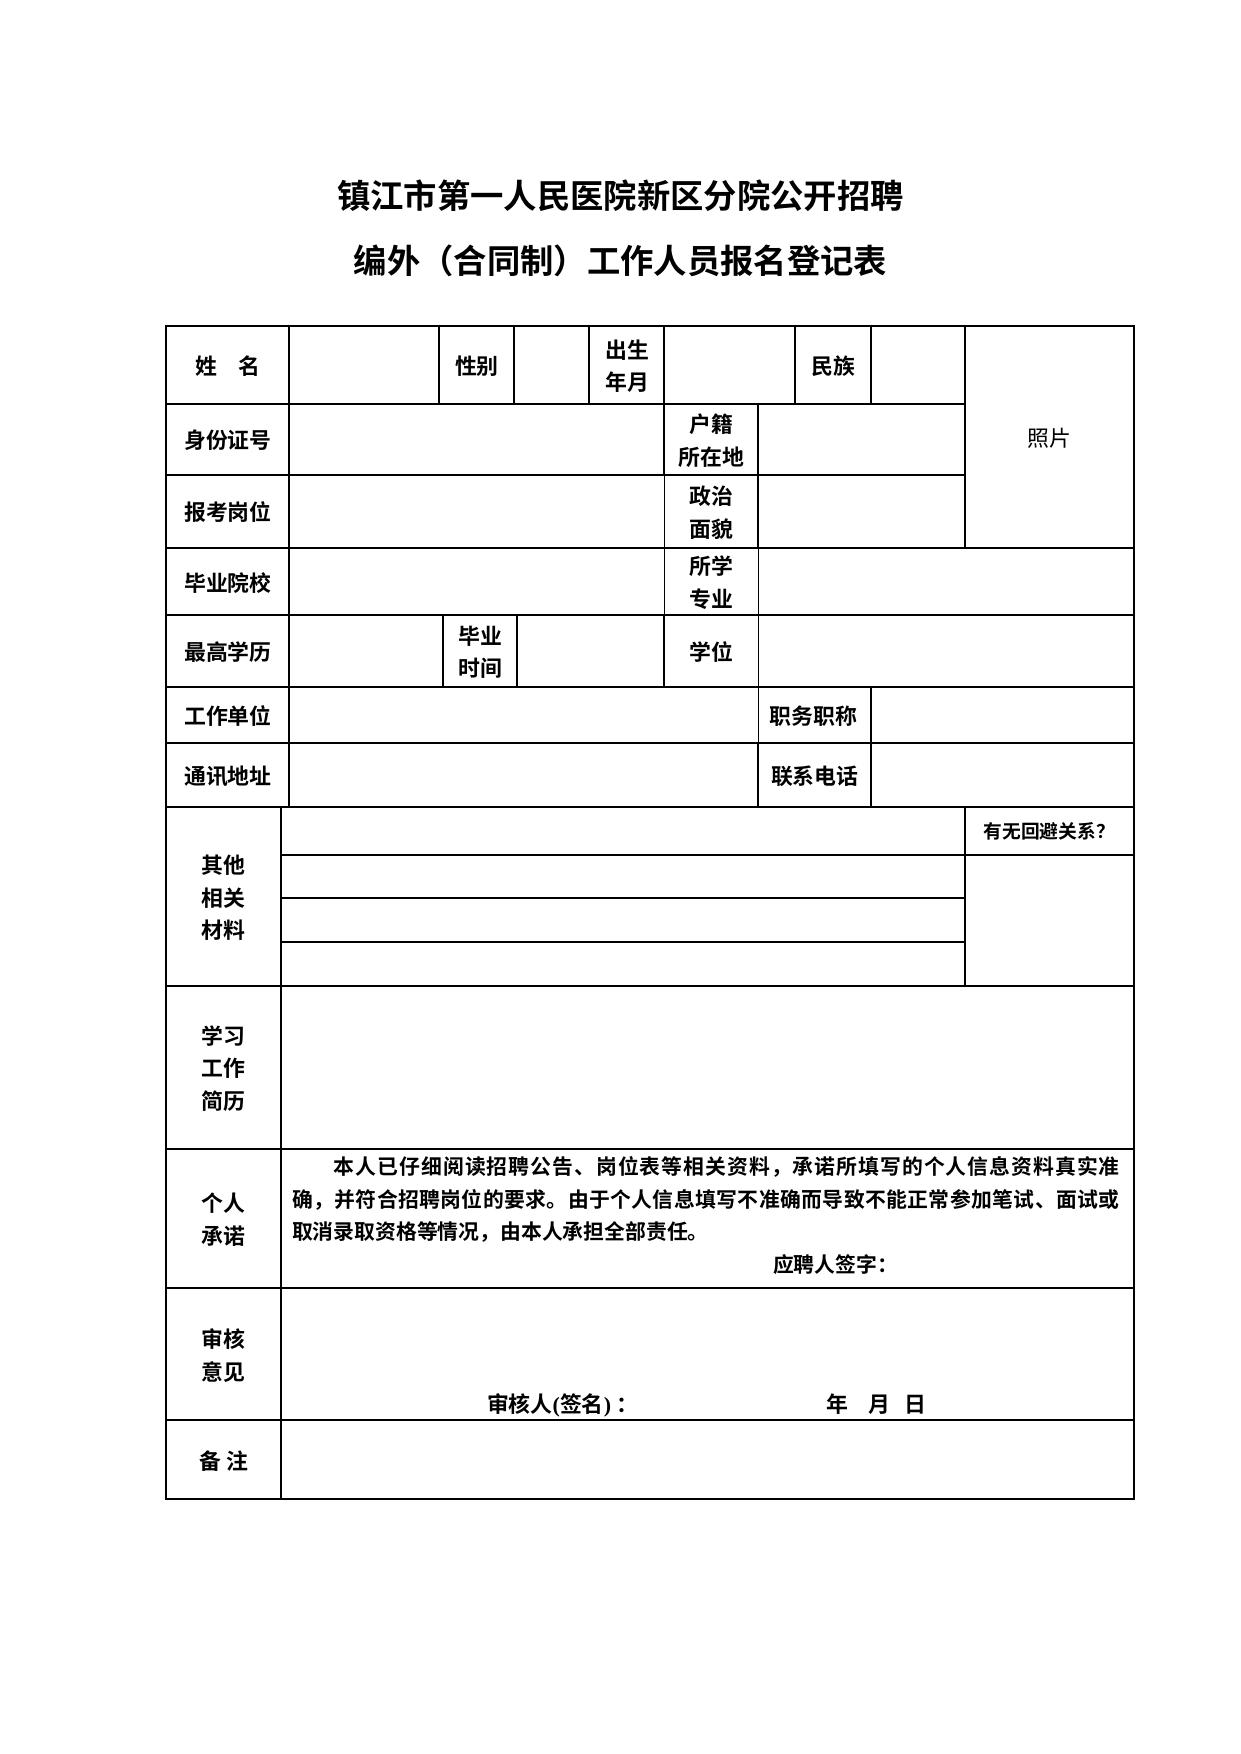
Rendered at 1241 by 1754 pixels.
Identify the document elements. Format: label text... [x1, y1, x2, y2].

table_cell [759, 405, 964, 473]
table_header 照片 [966, 327, 1133, 547]
table_cell [966, 856, 1133, 985]
table_header [515, 327, 588, 403]
table_header 性别 [440, 327, 513, 403]
table_cell [759, 616, 1133, 686]
table_cell [282, 808, 964, 853]
table_cell 所学 专业 [665, 549, 758, 614]
table_cell 身份证号 [167, 405, 288, 473]
table_cell 报考岗位 [167, 476, 288, 547]
table_cell [282, 856, 964, 897]
table_cell [759, 476, 964, 547]
table_cell 学习 工作 简历 [167, 987, 280, 1147]
table_cell [290, 549, 664, 614]
table_cell [518, 616, 663, 686]
table_header [665, 327, 794, 403]
table_cell 本人已仔细阅读招聘公告、岗位表等相关资料，承诺所填写的个人信息资料真实准确，并符合招聘岗位的要求。由于个人信息填写不准确而导致不能正常参加笔试、面试或取消录取资格等情况，由本人承担全部责任。 应聘人签字： [282, 1150, 1133, 1287]
table_cell 备 注 [167, 1421, 280, 1498]
text 镇江市第一人民医院新区分院公开招聘 [177, 162, 1063, 227]
table_cell 政治 面貌 [665, 476, 757, 547]
table_cell 毕业院校 [167, 549, 288, 614]
table_cell 职务职称 [759, 688, 870, 742]
table_cell 有无回避关系？ [966, 808, 1133, 853]
table_cell [872, 744, 1133, 806]
table_cell [282, 1421, 1133, 1498]
table_header [290, 327, 438, 403]
table_cell 其他 相关 材料 [167, 808, 280, 985]
table_cell [759, 549, 1133, 614]
table_header 民族 [796, 327, 870, 403]
table_cell [282, 899, 964, 941]
table_cell 通讯地址 [167, 744, 288, 806]
table_cell 户籍 所在地 [665, 405, 757, 473]
table_cell 工作单位 [167, 688, 288, 742]
table_cell 毕业时间 [444, 616, 516, 686]
table_cell 联系电话 [759, 744, 870, 806]
table_cell 审核人(签名) ： 年 月 日 [282, 1289, 1133, 1419]
table_header [872, 327, 964, 403]
table_cell [290, 744, 757, 806]
table_cell [290, 476, 664, 547]
table_cell [290, 616, 442, 686]
table_cell [282, 987, 1133, 1147]
table_cell 最高学历 [167, 616, 288, 686]
table_cell [872, 688, 1133, 742]
table_cell 个人 承诺 [167, 1150, 280, 1287]
table_cell [290, 688, 758, 742]
table_header 姓 名 [167, 327, 288, 403]
table_cell [282, 943, 964, 985]
text 编外（合同制）工作人员报名登记表 [177, 227, 1063, 292]
table_cell 学位 [665, 616, 758, 686]
table_cell 审核 意见 [167, 1289, 280, 1419]
table_header 出生 年月 [590, 327, 663, 403]
table_cell [290, 405, 663, 473]
